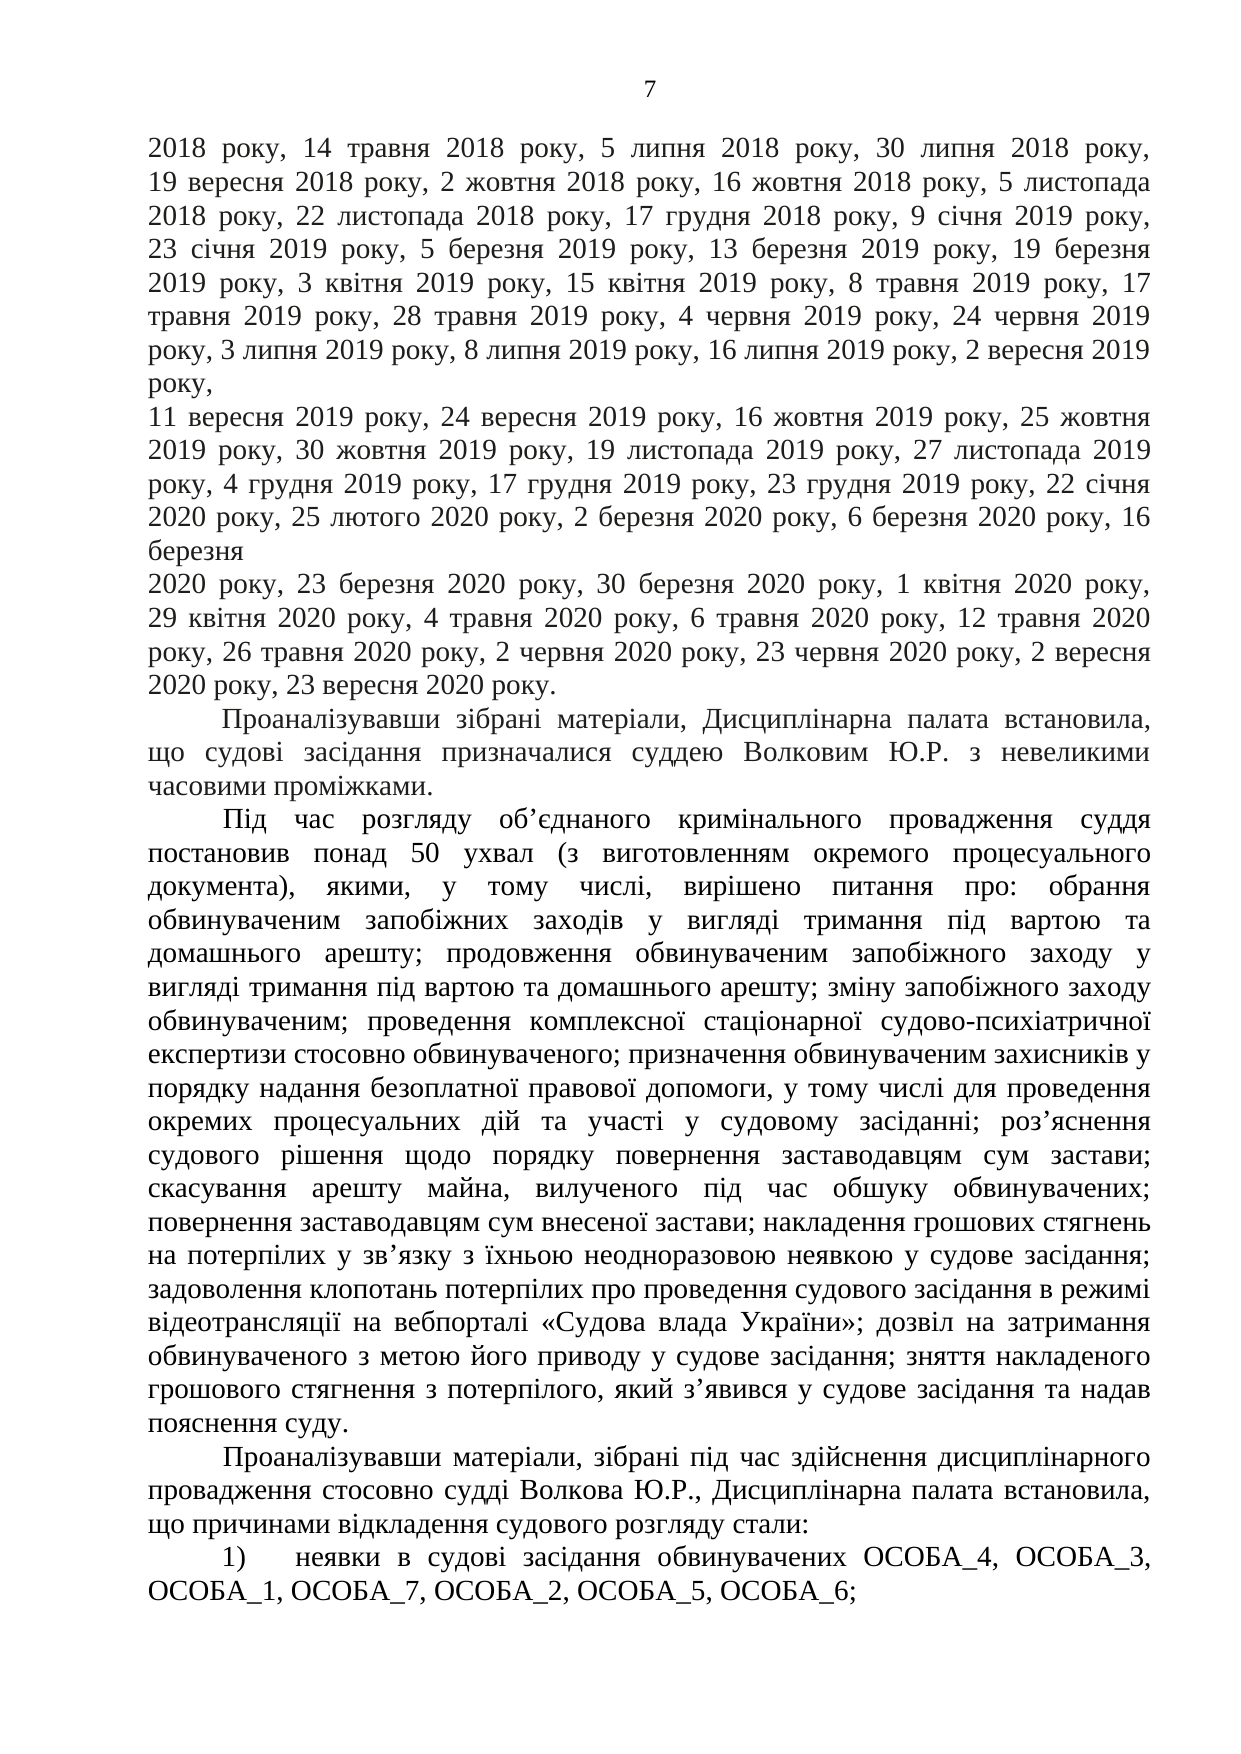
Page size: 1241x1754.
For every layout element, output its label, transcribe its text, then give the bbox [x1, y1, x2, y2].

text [148, 131, 1152, 701]
list неявки в судові засідання обвинувачених ОСОБА_4, ОСОБА_3, ОСОБА_1, ОСОБА_7, ОСОБА_2, ОСОБА_5, ОСОБА_6; [148, 1539, 1152, 1606]
text Проаналізувавши зібрані матеріали, Дисциплінарна палата встановила, що судові засідання призначалися суддею Волковим Ю.Р. з невеликими часовими проміжками. [148, 701, 1152, 801]
text Під час розгляду об’єднаного кримінального провадження суддя постановив понад 50 ухвал (з виготовленням окремого процесуального документа), якими, у тому числі, вирішено питання про: обрання обвинуваченим запобіжних заходів у вигляді тримання під вартою та домашнього арешту; продовження обвинуваченим запобіжного заходу у вигляді тримання під вартою та домашнього арешту; зміну запобіжного заходу обвинуваченим; проведення комплексної стаціонарної судово-психіатричної експертизи стосовно обвинуваченого; призначення обвинуваченим захисників у порядку надання безоплатної правової допомоги, у тому числі для проведення окремих процесуальних дій та участі у судовому засіданні; роз’яснення судового рішення щодо порядку повернення заставодавцям сум застави; скасування арешту майна, вилученого під час обшуку обвинувачених; повернення заставодавцям сум внесеної застави; накладення грошових стягнень на потерпілих у зв’язку з їхньою неодноразовою неявкою у судове засідання; задоволення клопотань потерпілих про проведення судового засідання в режимі відеотрансляції на вебпорталі «Судова влада України»; дозвіл на затримання обвинуваченого з метою його приводу у судове засідання; зняття накладеного грошового стягнення з потерпілого, який з’явився у судове засідання та надав пояснення суду. [148, 801, 1152, 1439]
text Проаналізувавши матеріали, зібрані під час здійснення дисциплінарного провадження стосовно судді Волкова Ю.Р., Дисциплінарна палата встановила, що причинами відкладення судового розгляду стали: [148, 1439, 1152, 1539]
